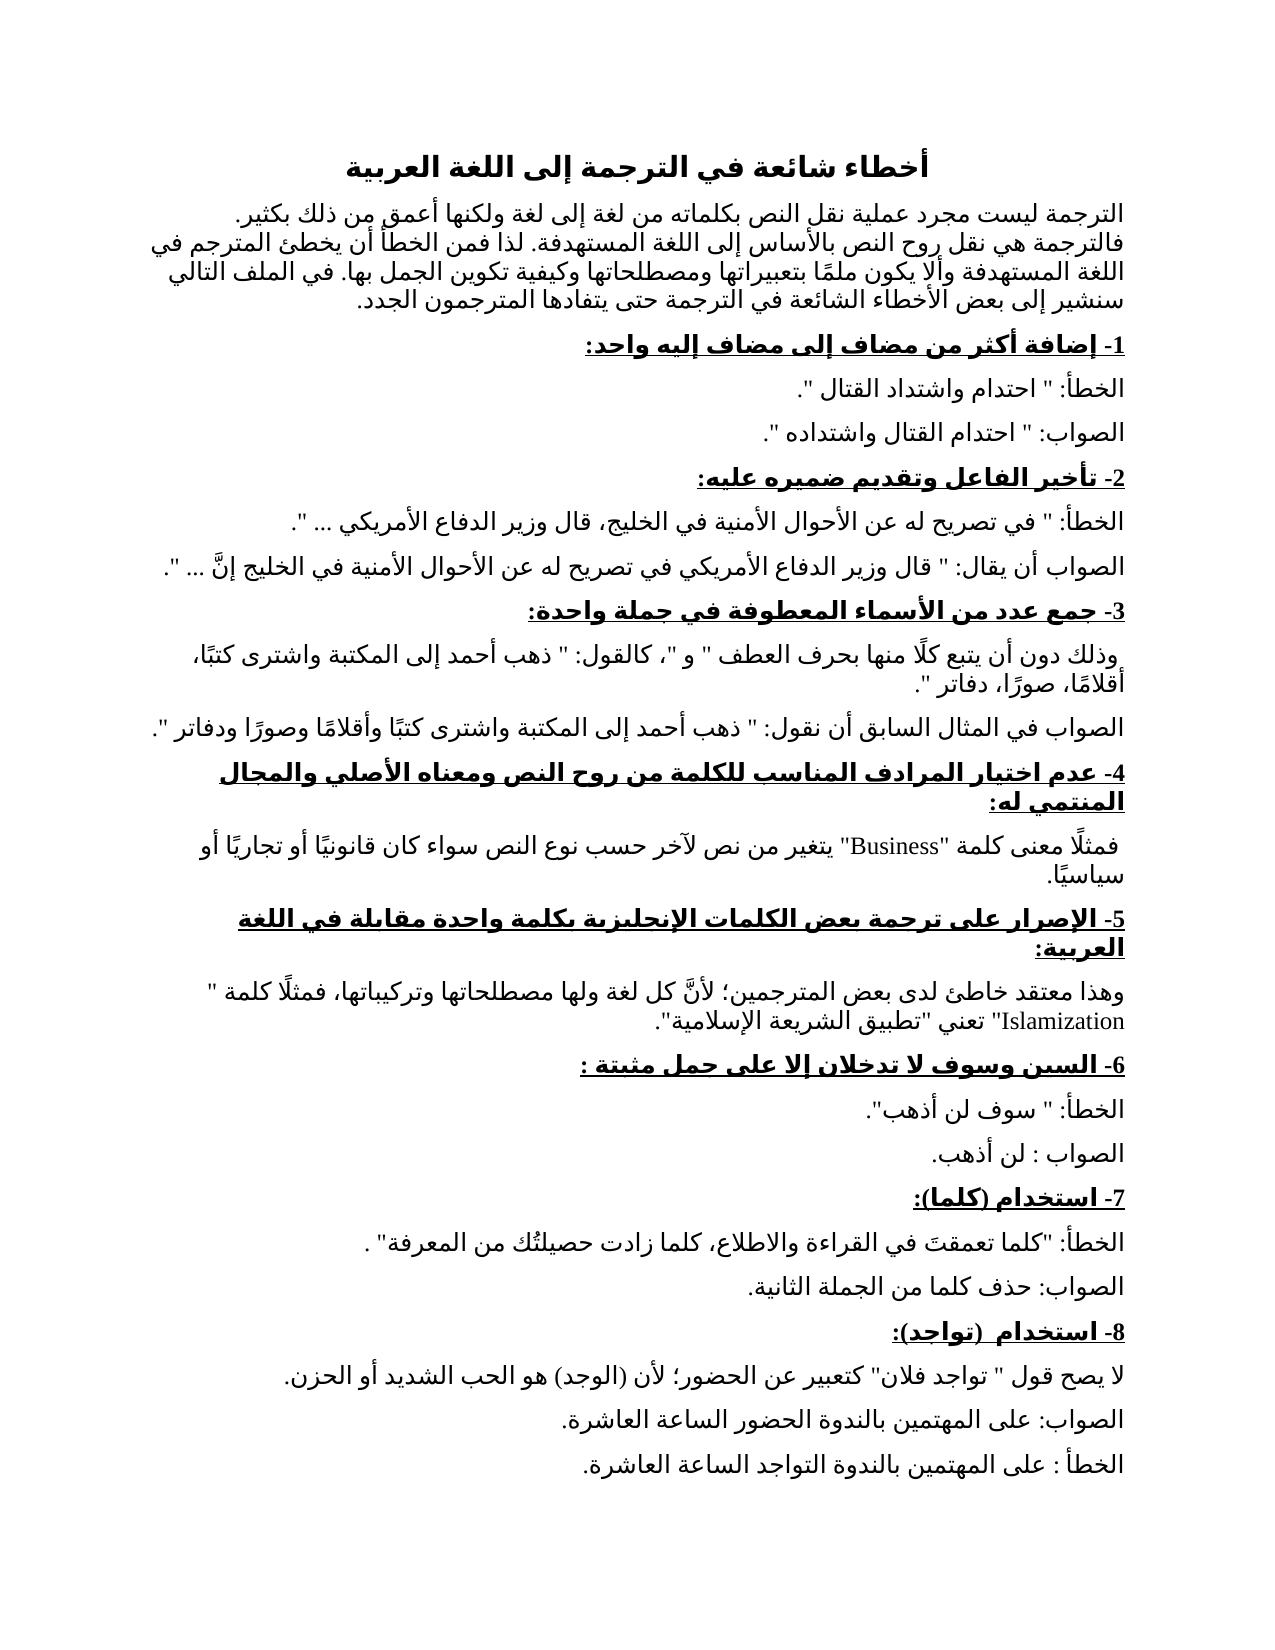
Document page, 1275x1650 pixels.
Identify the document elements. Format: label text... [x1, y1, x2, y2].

text 5- الإصرار على ترجمة بعض الكلمات الإنجليزية بكلمة واحدة مقابلة في اللغة العربية: [150, 904, 1125, 962]
text أخطاء شائعة في الترجمة إلى اللغة العربية [150, 150, 1125, 183]
text الخطأ : على المهتمين بالندوة التواجد الساعة العاشرة. [150, 1450, 1125, 1478]
text الخطأ: " سوف لن أذهب". [150, 1095, 1125, 1123]
text الصواب: حذف كلما من الجملة الثانية. [150, 1272, 1125, 1301]
text 1- إضافة أكثر من مضاف إلى مضاف إليه واحد: [150, 330, 1125, 358]
text الخطأ: " احتدام واشتداد القتال ". [150, 374, 1125, 403]
text فمثلًا معنى كلمة "Business" يتغير من نص لآخر حسب نوع النص سواء كان قانونيًا أو تجاريًا أو سياسيًا. [150, 831, 1125, 888]
text 4- عدم اختيار المرادف المناسب للكلمة من روح النص ومعناه الأصلي والمجال المنتمي له: [150, 758, 1125, 815]
text الصواب في المثال السابق أن نقول: " ذهب أحمد إلى المكتبة واشترى كتبًا وأقلامًا وصورًا ودفاتر ". [150, 713, 1125, 742]
text 7- استخدام (كلما): [150, 1183, 1125, 1212]
text الترجمة ليست مجرد عملية نقل النص بكلماته من لغة إلى لغة ولكنها أعمق من ذلك بكثير. فالترجمة هي نقل روح النص بالأساس إلى اللغة المستهدفة. لذا فمن الخطأ أن يخطئ المترجم في اللغة المستهدفة وألا يكون ملمًا بتعبيراتها ومصطلحاتها وكيفية تكوين الجمل بها. في الملف التالي سنشير إلى بعض الأخطاء الشائعة في الترجمة حتى يتفادها المترجمون الجدد. [150, 199, 1125, 314]
text 6- السين وسوف لا تدخلان إلا على جمل مثبتة : [150, 1050, 1125, 1079]
text الصواب : لن أذهب. [150, 1139, 1125, 1168]
text الخطأ: " في تصريح له عن الأحوال الأمنية في الخليج، قال وزير الدفاع الأمريكي ... ". [150, 507, 1125, 536]
text وهذا معتقد خاطئ لدى بعض المترجمين؛ لأنَّ كل لغة ولها مصطلحاتها وتركيباتها، فمثلًا كلمة "Islamization" تعني "تطبيق الشريعة الإسلامية". [150, 977, 1125, 1035]
text 8- استخدام (تواجد): [150, 1317, 1125, 1345]
text الخطأ: "كلما تعمقتَ في القراءة والاطلاع، كلما زادت حصيلتُك من المعرفة" . [150, 1228, 1125, 1257]
text لا يصح قول " تواجد فلان" كتعبير عن الحضور؛ لأن (الوجد) هو الحب الشديد أو الحزن. [150, 1361, 1125, 1390]
text وذلك دون أن يتبع كلًا منها بحرف العطف " و "، كالقول: " ذهب أحمد إلى المكتبة واشترى كتبًا، أقلامًا، صورًا، دفاتر ". [150, 640, 1125, 698]
text الصواب: " احتدام القتال واشتداده ". [150, 418, 1125, 447]
text 2- تأخير الفاعل وتقديم ضميره عليه: [150, 463, 1125, 492]
text 3- جمع عدد من الأسماء المعطوفة في جملة واحدة: [150, 596, 1125, 625]
text الصواب: على المهتمين بالندوة الحضور الساعة العاشرة. [150, 1405, 1125, 1434]
text الصواب أن يقال: " قال وزير الدفاع الأمريكي في تصريح له عن الأحوال الأمنية في الخليج إنَّ ... ". [150, 552, 1125, 580]
